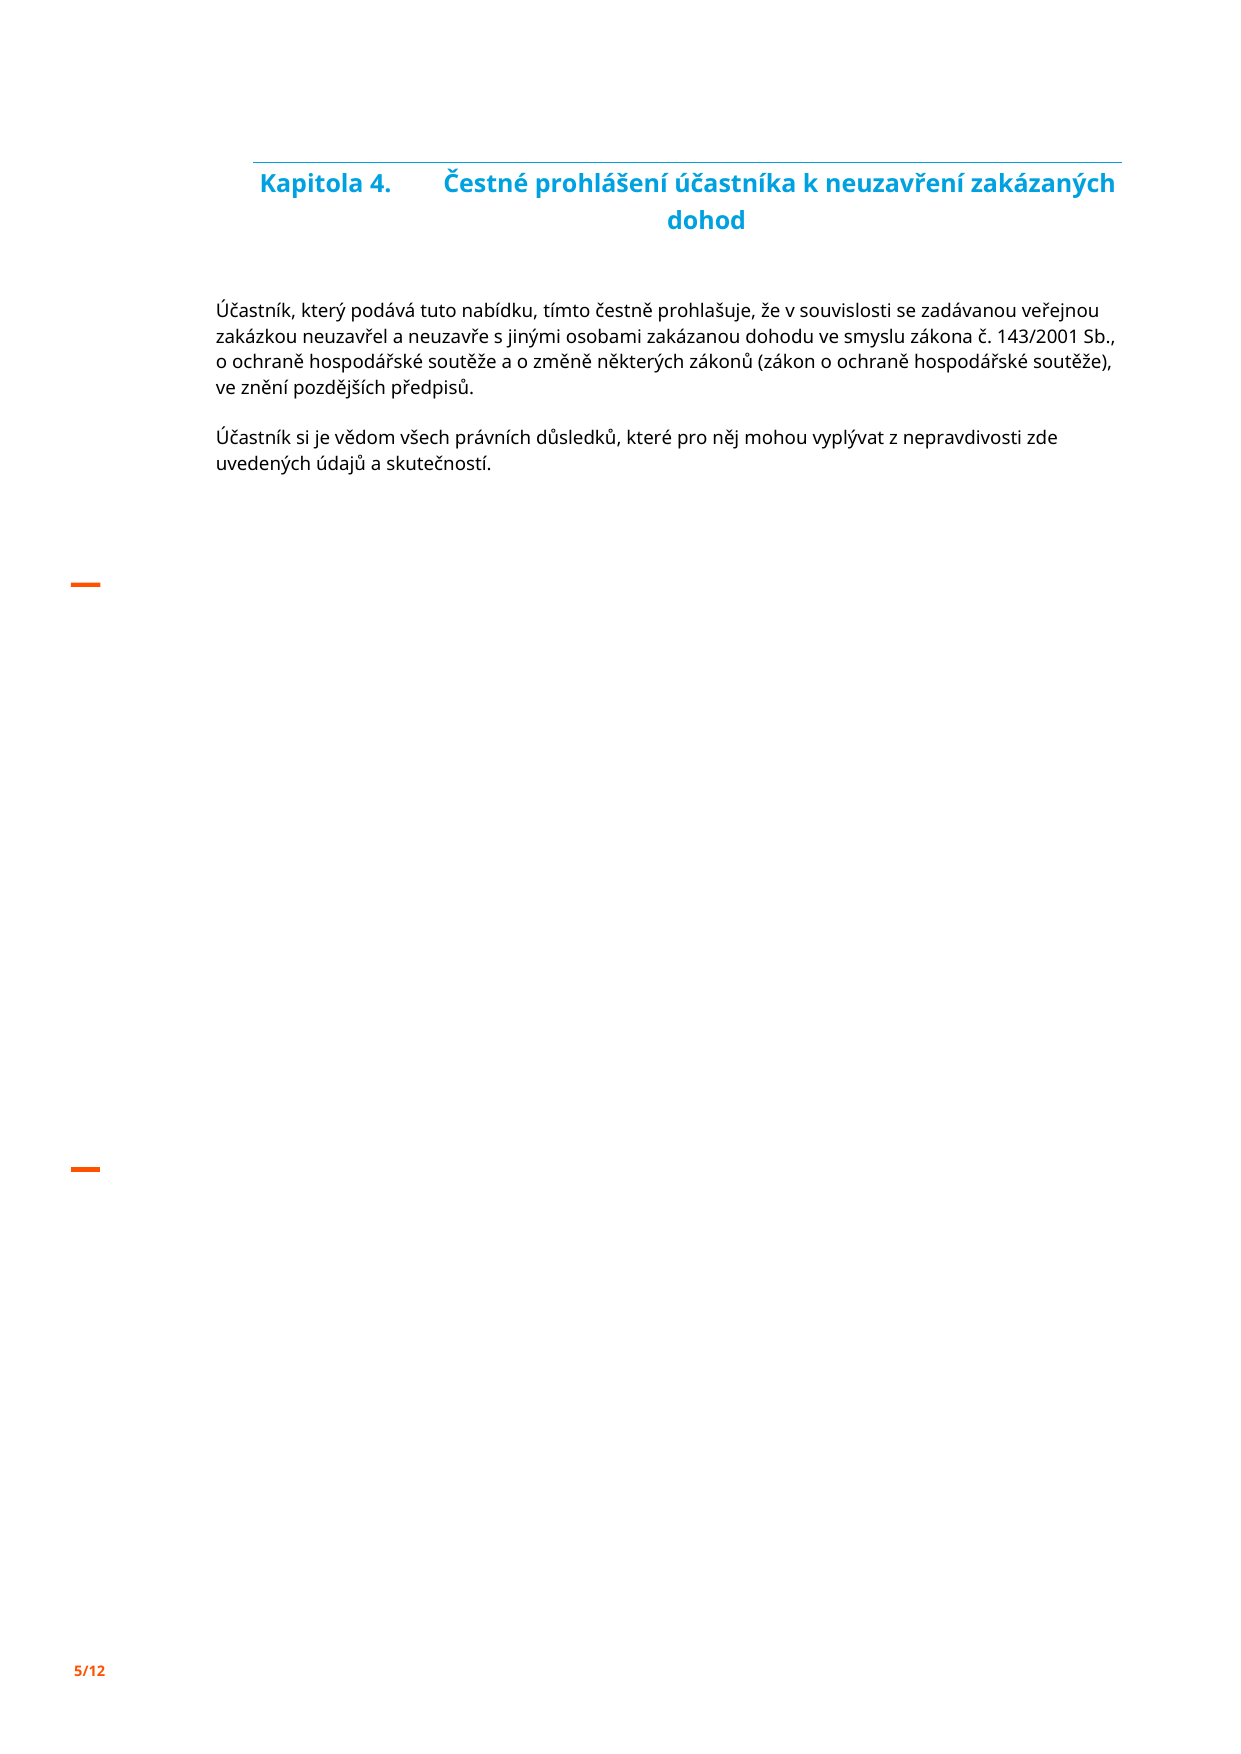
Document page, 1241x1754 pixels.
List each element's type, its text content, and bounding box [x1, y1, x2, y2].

text Účastník, který podává tuto nabídku, tímto čestně prohlašuje, že v souvislosti se zadávanou veřejnou zakázkou neuzavřel a neuzavře s jinými osobami zakázanou dohodu ve smyslu zákona č. 143/2001 Sb., o ochraně hospodářské soutěže a o změně některých zákonů (zákon o ochraně hospodářské soutěže), ve znění pozdějších předpisů. [216, 297, 1122, 399]
subtitle Čestné prohlášení účastníka k neuzavření zakázaných dohod [253, 163, 1122, 237]
text Účastník si je vědom všech právních důsledků, které pro něj mohou vyplývat z nepravdivosti zde uvedených údajů a skutečností. [216, 424, 1122, 476]
